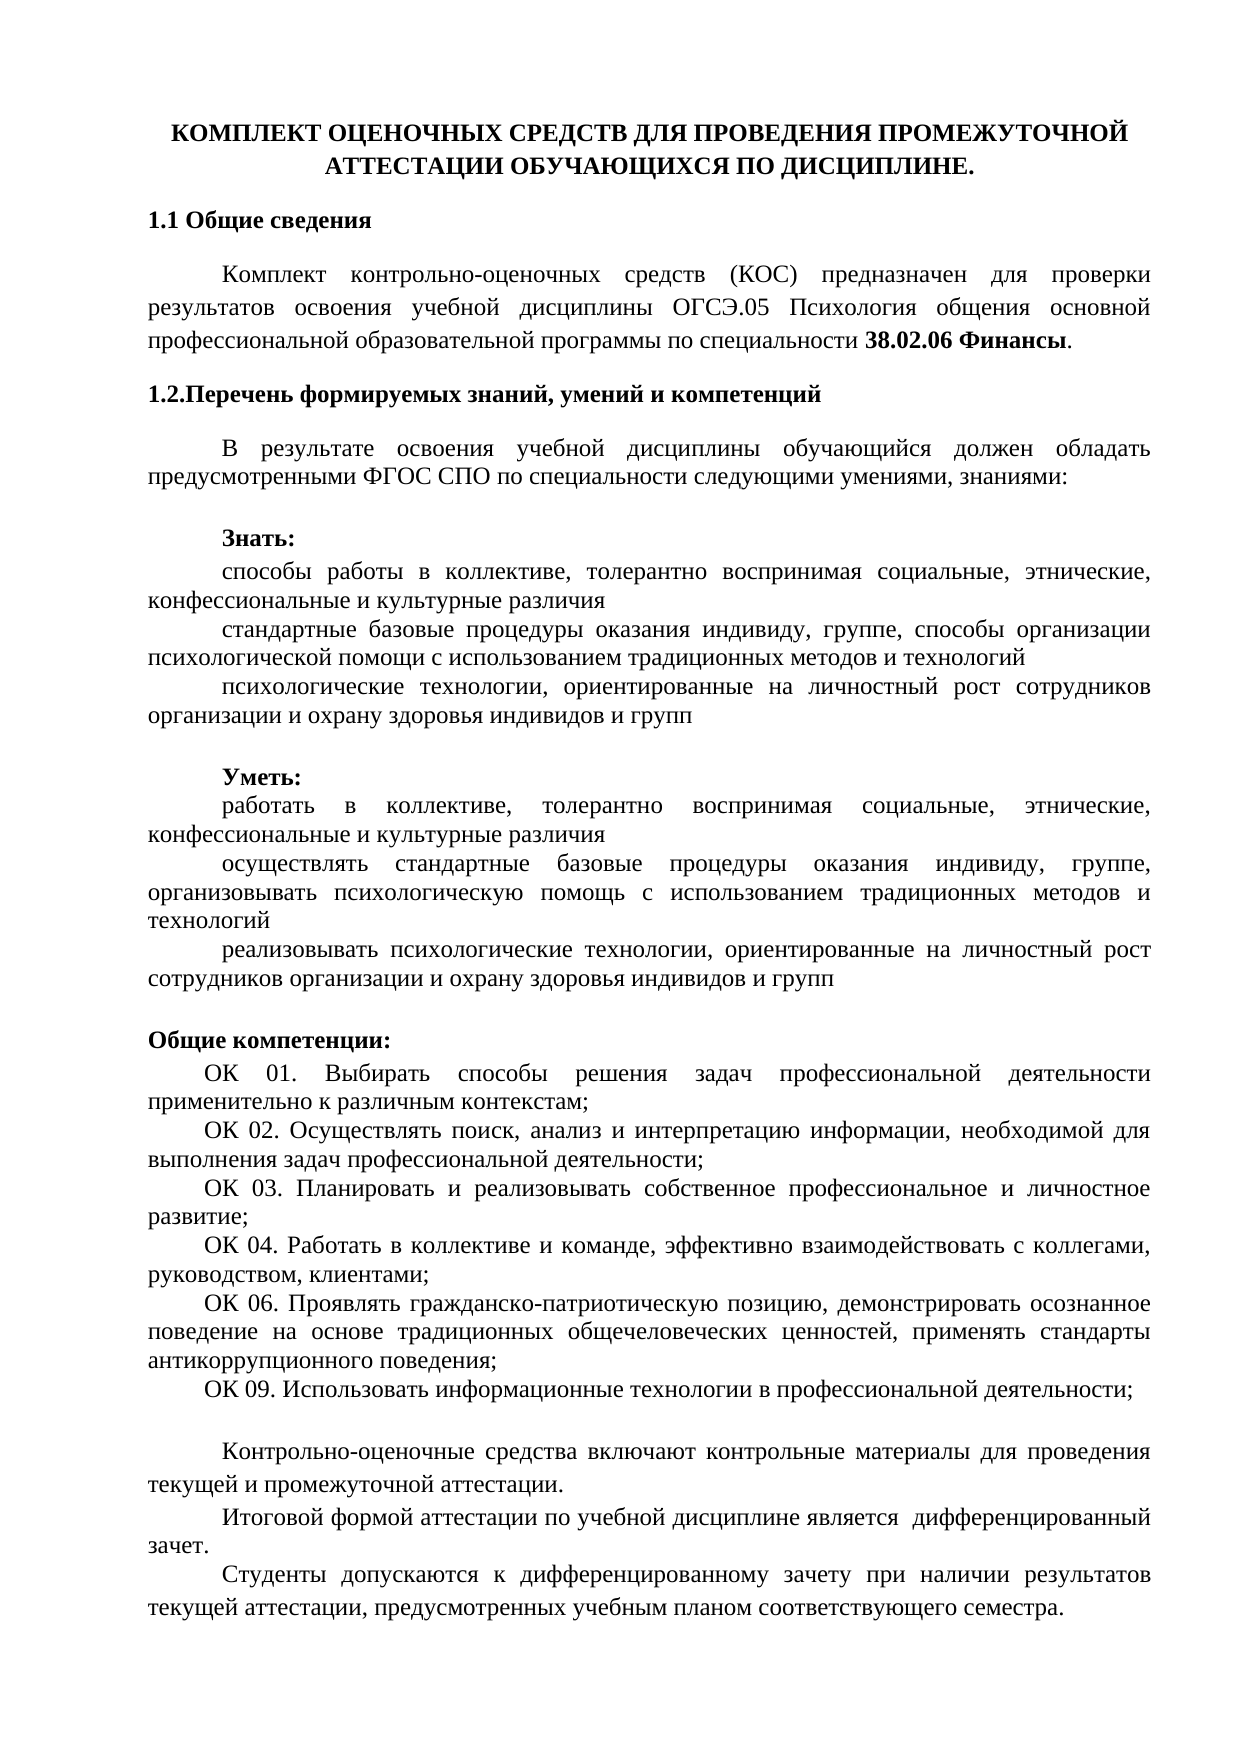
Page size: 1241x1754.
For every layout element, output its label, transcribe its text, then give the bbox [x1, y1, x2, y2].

text Студенты допускаются к дифференцированному зачету при наличии результатов текущей аттестации, предусмотренных учебным планом соответствующего семестра. [148, 1559, 1152, 1621]
text 1.2.Перечень формируемых знаний, умений и компетенций [148, 379, 1152, 407]
text работать в коллективе, толерантно воспринимая социальные, этнические, конфессиональные и культурные различия [148, 790, 1152, 848]
text ОК 01. Выбирать способы решения задач профессиональной деятельности применительно к различным контекстам; [148, 1058, 1152, 1115]
text способы работы в коллективе, толерантно воспринимая социальные, этнические, конфессиональные и культурные различия [148, 556, 1152, 614]
list Уметь: [148, 762, 1152, 790]
text стандартные базовые процедуры оказания индивиду, группе, способы организации психологической помощи с использованием традиционных методов и технологий [148, 614, 1152, 671]
text ОК 02. Осуществлять поиск, анализ и интерпретацию информации, необходимой для выполнения задач профессиональной деятельности; [148, 1115, 1152, 1173]
text КОМПЛЕКТ ОЦЕНОЧНЫХ СРЕДСТВ ДЛЯ ПРОВЕДЕНИЯ ПРОМЕЖУТОЧНОЙ АТТЕСТАЦИИ ОБУЧАЮЩИХСЯ ПО ДИСЦИПЛИНЕ. [148, 118, 1152, 180]
text реализовывать психологические технологии, ориентированные на личностный рост сотрудников организации и охрану здоровья индивидов и групп [148, 934, 1152, 992]
text ОК 06. Проявлять гражданско-патриотическую позицию, демонстрировать осознанное поведение на основе традиционных общечеловеческих ценностей, применять стандарты антикоррупционного поведения; [148, 1288, 1152, 1374]
list Комплект контрольно-оценочных средств (КОС) предназначен для проверки результатов освоения учебной дисциплины ОГСЭ.05 Психология общения основной профессиональной образовательной программы по специальности 38.02.06 Финансы. [148, 259, 1152, 354]
text 1.1 Общие сведения [148, 205, 1152, 234]
text Итоговой формой аттестации по учебной дисциплине является дифференцированный зачет. [148, 1502, 1152, 1559]
list Знать: [148, 523, 1152, 552]
text В результате освоения учебной дисциплины обучающийся должен обладать предусмотренными ФГОС СПО по специальности следующими умениями, знаниями: [148, 433, 1152, 490]
text ОК 09. Использовать информационные технологии в профессиональной деятельности; [148, 1374, 1152, 1403]
text психологические технологии, ориентированные на личностный рост сотрудников организации и охрану здоровья индивидов и групп [148, 671, 1152, 729]
text Общие компетенции: [148, 1025, 1152, 1053]
text ОК 03. Планировать и реализовывать собственное профессиональное и личностное развитие; [148, 1173, 1152, 1230]
text осуществлять стандартные базовые процедуры оказания индивиду, группе, организовывать психологическую помощь с использованием традиционных методов и технологий [148, 848, 1152, 934]
text Контрольно-оценочные средства включают контрольные материалы для проведения текущей и промежуточной аттестации. [148, 1436, 1152, 1497]
text ОК 04. Работать в коллективе и команде, эффективно взаимодействовать с коллегами, руководством, клиентами; [148, 1230, 1152, 1288]
